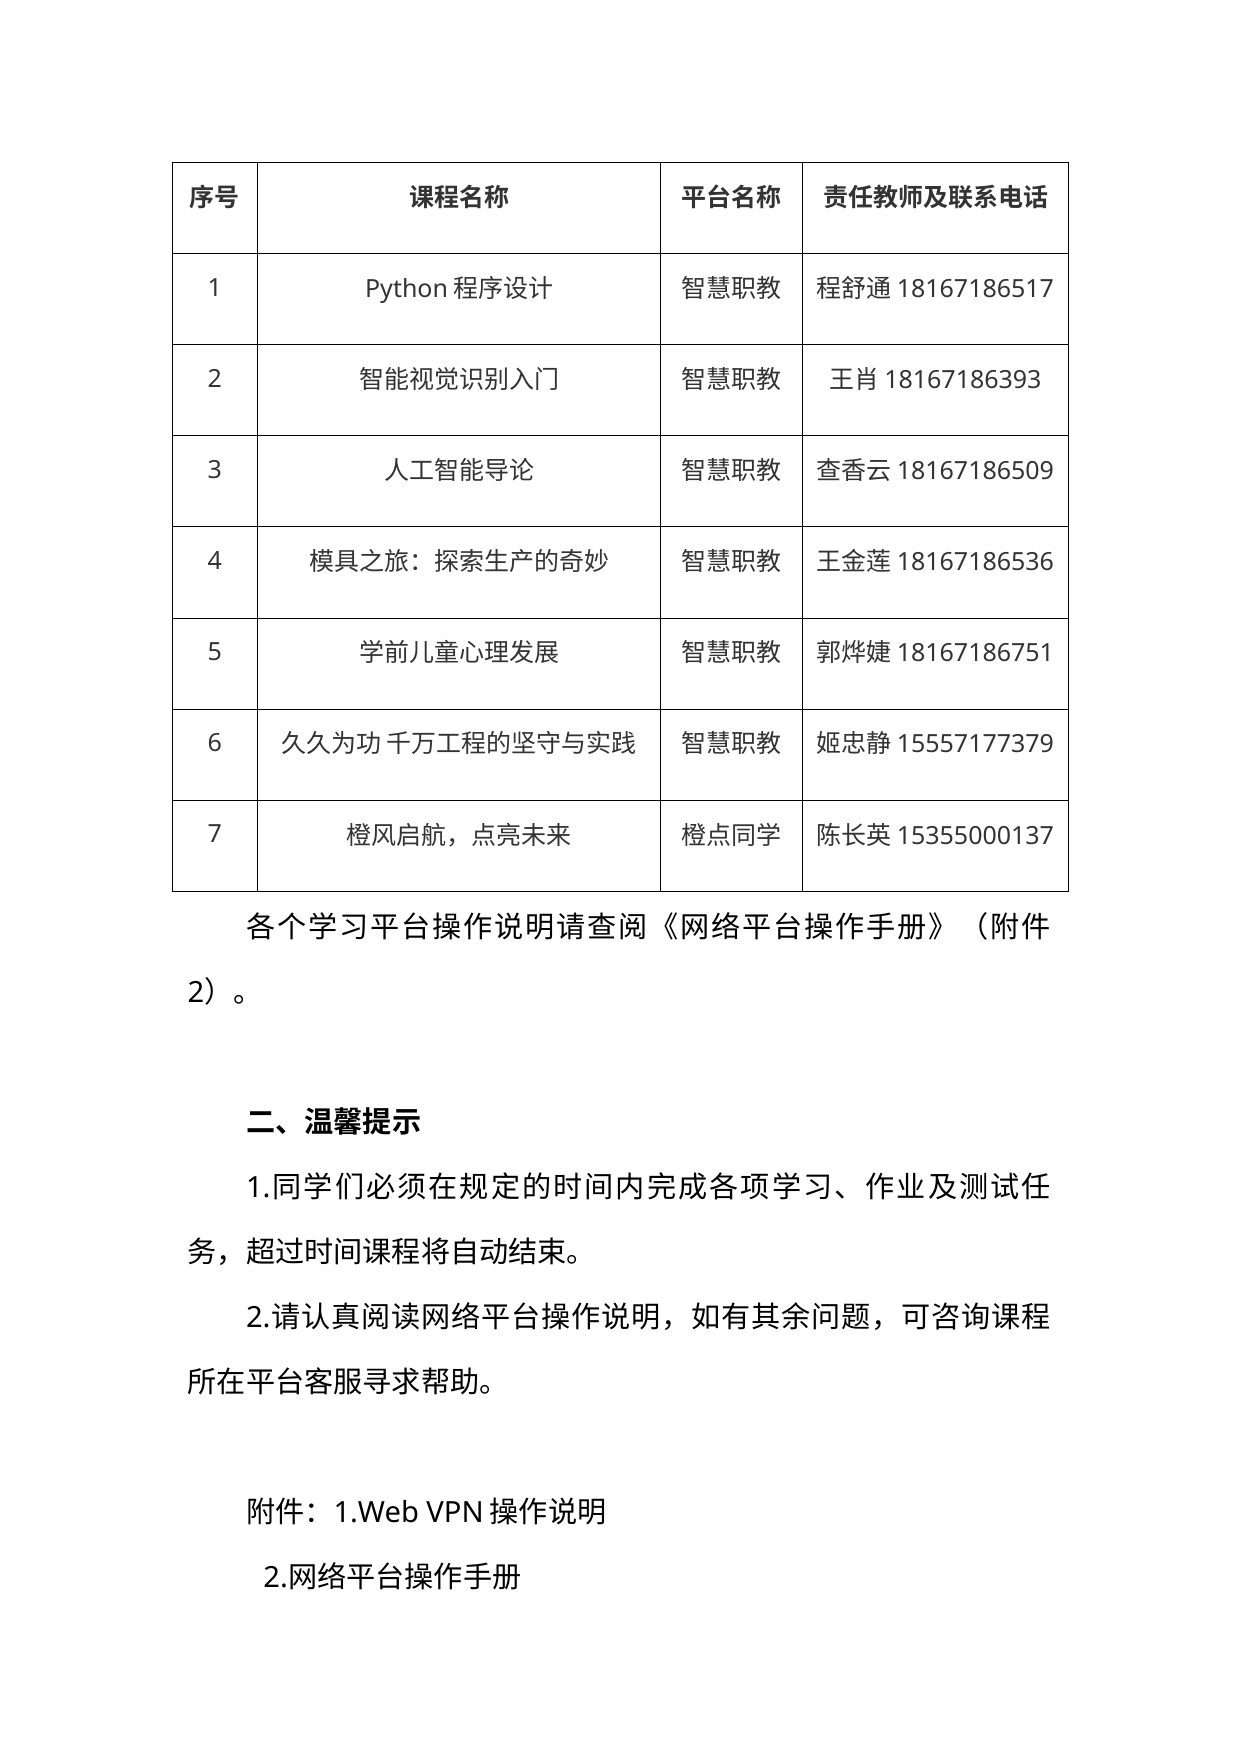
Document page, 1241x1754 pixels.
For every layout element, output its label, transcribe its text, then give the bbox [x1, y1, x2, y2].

table_cell 3 [173, 436, 257, 526]
table_header 课程名称 [258, 163, 660, 253]
table_cell 智慧职教 [661, 710, 802, 800]
table_cell 久久为功 千万工程的坚守与实践 [258, 710, 660, 800]
table_cell 人工智能导论 [258, 436, 660, 526]
table_header 序号 [173, 163, 257, 253]
list 附件：1.Web VPN操作说明 [187, 1477, 1053, 1542]
table_cell 智慧职教 [661, 436, 802, 526]
list 各个学习平台操作说明请查阅《网络平台操作手册》（附件2）。 [187, 892, 1053, 1022]
table_cell 橙点同学 [661, 801, 802, 891]
table_cell 橙风启航，点亮未来 [258, 801, 660, 891]
table_header 平台名称 [661, 163, 802, 253]
table_cell 2 [173, 345, 257, 435]
table_cell 陈长英15355000137 [803, 801, 1068, 891]
table_cell 7 [173, 801, 257, 891]
table_cell 1 [173, 254, 257, 344]
table_cell 模具之旅：探索生产的奇妙 [258, 527, 660, 617]
table_cell 王金莲18167186536 [803, 527, 1068, 617]
table_cell 6 [173, 710, 257, 800]
list 2.请认真阅读网络平台操作说明，如有其余问题，可咨询课程所在平台客服寻求帮助。 [187, 1282, 1053, 1412]
table_cell 4 [173, 527, 257, 617]
table_cell 学前儿童心理发展 [258, 619, 660, 708]
table_cell 智慧职教 [661, 345, 802, 435]
table_cell 智慧职教 [661, 527, 802, 617]
list 1.同学们必须在规定的时间内完成各项学习、作业及测试任务，超过时间课程将自动结束。 [187, 1152, 1053, 1282]
table_cell 智慧职教 [661, 619, 802, 708]
table_cell 姬忠静15557177379 [803, 710, 1068, 800]
table_cell 智慧职教 [661, 254, 802, 344]
table_header 责任教师及联系电话 [803, 163, 1068, 253]
list 二、温馨提示 [187, 1087, 1053, 1152]
table_cell Python程序设计 [258, 254, 660, 344]
table_cell 智能视觉识别入门 [258, 345, 660, 435]
table_cell 查香云18167186509 [803, 436, 1068, 526]
table_cell 程舒通18167186517 [803, 254, 1068, 344]
list 2.网络平台操作手册 [187, 1542, 1053, 1607]
table_cell 郭烨婕18167186751 [803, 619, 1068, 708]
table_cell 王肖18167186393 [803, 345, 1068, 435]
table_cell 5 [173, 619, 257, 708]
